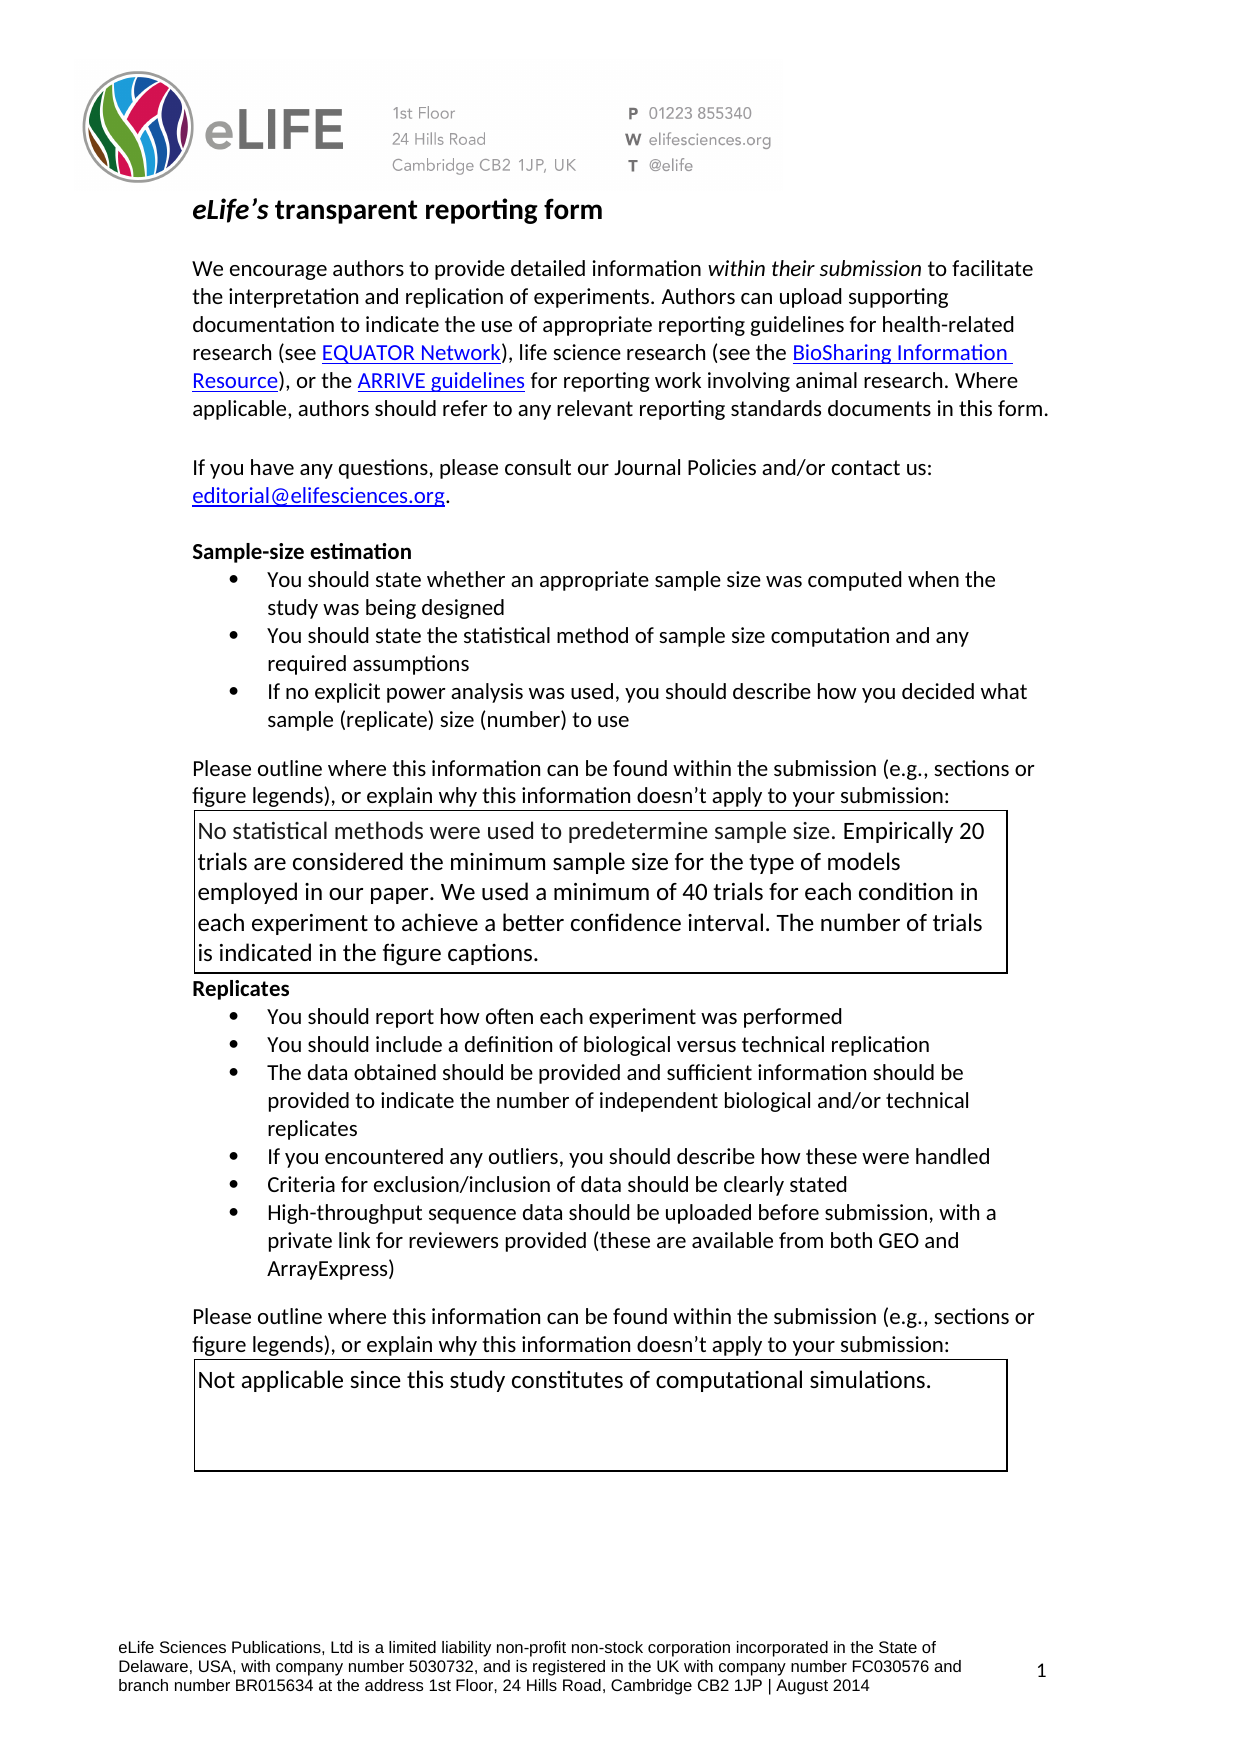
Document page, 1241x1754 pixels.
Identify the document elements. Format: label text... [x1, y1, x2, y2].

list You should include a definition of biological versus technical replication [229, 1030, 1053, 1058]
list You should report how often each experiment was performed [229, 1002, 1053, 1030]
list The data obtained should be provided and sufficient information should be provided to indicate the number of independent biological and/or technical replicates [229, 1058, 1053, 1142]
text Not applicable since this study constitutes of computational simulations. [195, 1362, 1006, 1397]
list Criteria for exclusion/inclusion of data should be clearly stated [229, 1170, 1053, 1198]
text Sample-size estimation [192, 537, 1053, 565]
text eLife’s transparent reporting form [192, 191, 1053, 226]
text If you have any questions, please consult our Journal Policies and/or contact us: editorial@elifesciences.org. [192, 453, 1053, 509]
list If you encountered any outliers, you should describe how these were handled [229, 1142, 1053, 1170]
text We encourage authors to provide detailed information within their submission to facilitate the interpretation and replication of experiments. Authors can upload supporting documentation to indicate the use of appropriate reporting guidelines for health-related research (see EQUATOR Network), life science research (see the BioSharing Information Resource), or the ARRIVE guidelines for reporting work involving animal research. Where applicable, authors should refer to any relevant reporting standards documents in this form. [192, 254, 1053, 423]
list If no explicit power analysis was used, you should describe how you decided what sample (replicate) size (number) to use [229, 677, 1053, 733]
list You should state the statistical method of sample size computation and any required assumptions [229, 621, 1053, 677]
text Replicates [192, 838, 1053, 1002]
picture [73, 59, 784, 191]
text No statistical methods were used to predetermine sample size. Empirically 20 trials are considered the minimum sample size for the type of models employed in our paper. We used a minimum of 40 trials for each condition in each experiment to achieve a better confidence interval. The number of trials is indicated in the figure captions. [195, 813, 1006, 970]
list You should state whether an appropriate sample size was computed when the study was being designed [229, 565, 1053, 621]
list High-throughput sequence data should be uploaded before submission, with a private link for reviewers provided (these are available from both GEO and ArrayExpress) [229, 1198, 1053, 1282]
